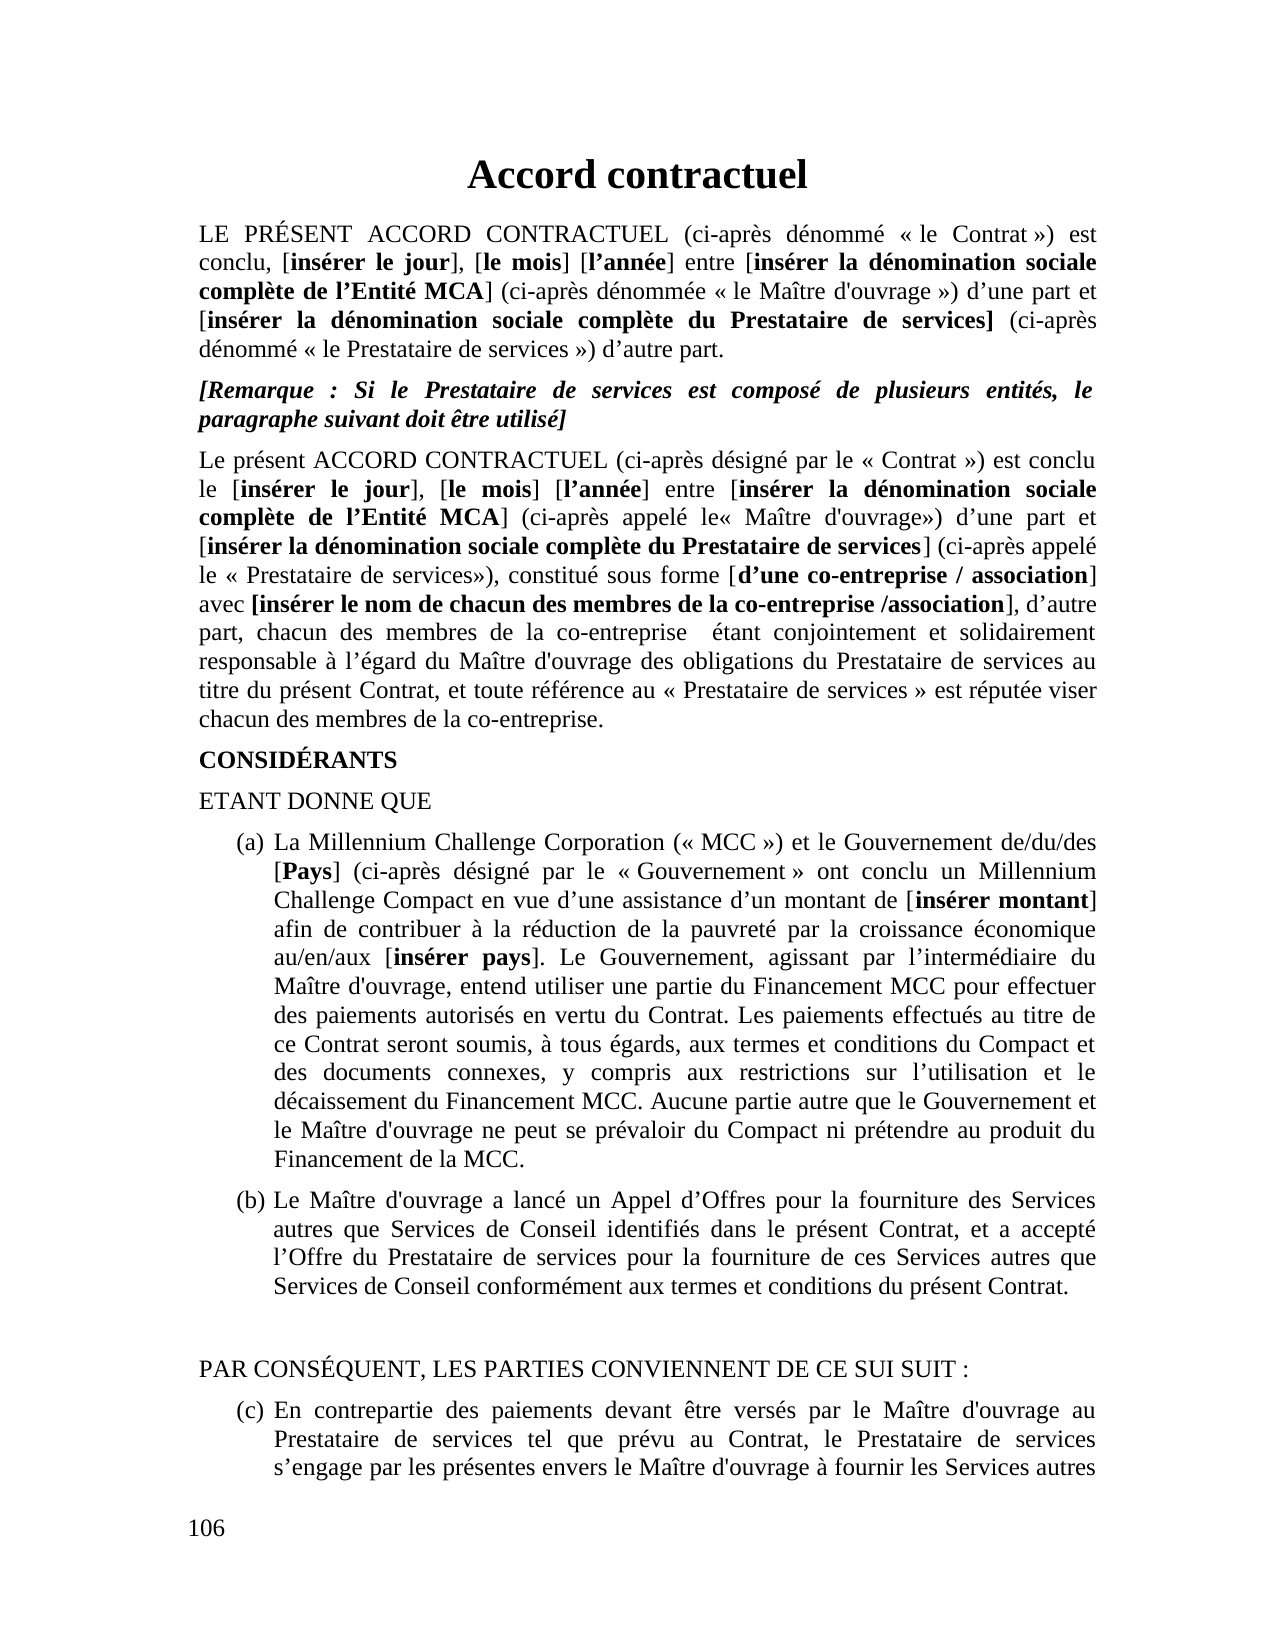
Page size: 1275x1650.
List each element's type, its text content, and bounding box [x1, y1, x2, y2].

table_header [188, 219, 1108, 1481]
text Accord contractuel [187, 150, 1087, 198]
